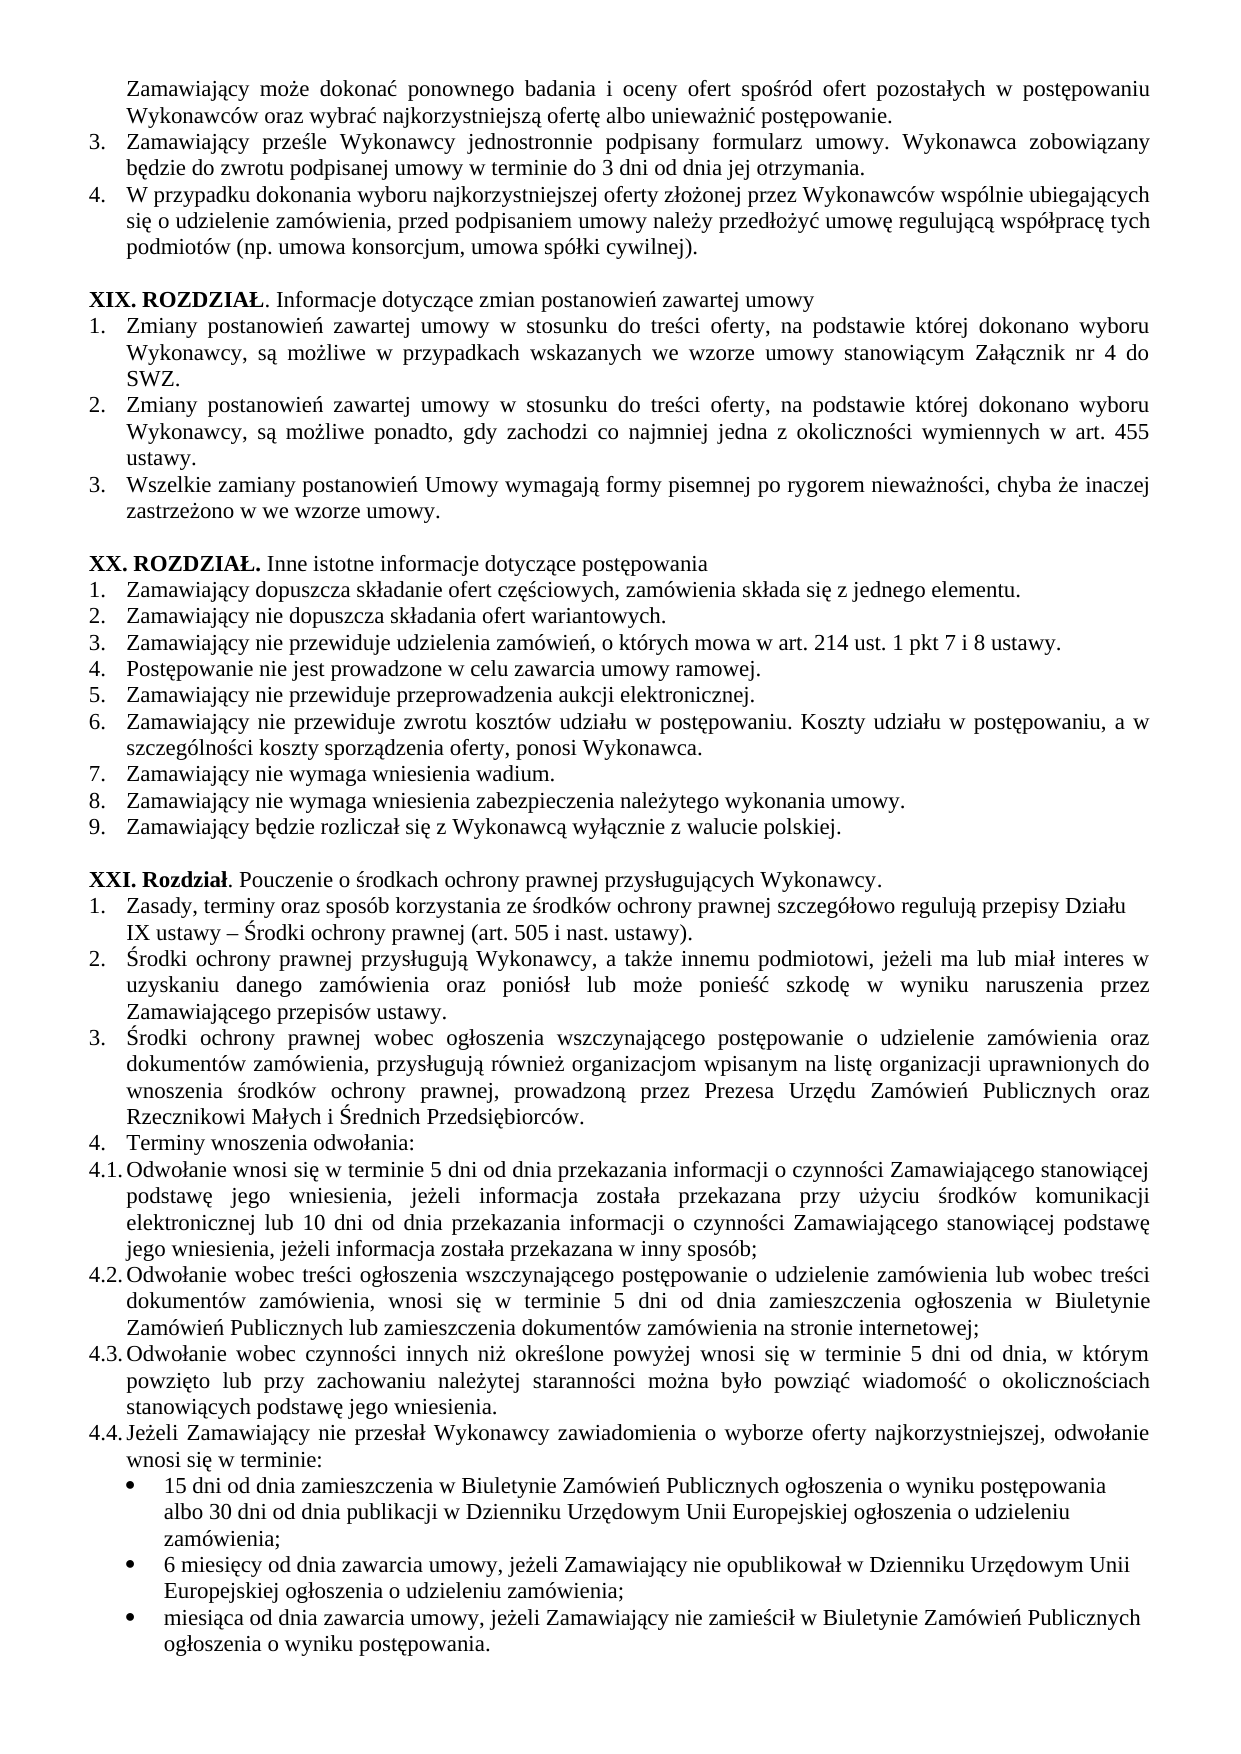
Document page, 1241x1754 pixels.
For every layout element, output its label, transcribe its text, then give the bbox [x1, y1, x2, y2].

text 5. Zamawiający nie przewiduje przeprowadzenia aukcji elektronicznej. [89, 681, 1151, 708]
text 8. Zamawiający nie wymaga wniesienia zabezpieczenia należytego wykonania umowy. [89, 787, 1151, 813]
text 4. W przypadku dokonania wyboru najkorzystniejszej oferty złożonej przez Wykonawców wspólnie ubiegających się o udzielenie zamówienia, przed podpisaniem umowy należy przedłożyć umowę regulującą współpracę tych podmiotów (np. umowa konsorcjum, umowa spółki cywilnej). [89, 181, 1151, 260]
text XIX. ROZDZIAŁ. Informacje dotyczące zmian postanowień zawartej umowy [89, 286, 1151, 312]
list 15 dni od dnia zamieszczenia w Biuletynie Zamówień Publicznych ogłoszenia o wyniku postępowania albo 30 dni od dnia publikacji w Dzienniku Urzędowym Unii Europejskiej ogłoszenia o udzieleniu zamówienia; [126, 1472, 1151, 1551]
text 1. Zmiany postanowień zawartej umowy w stosunku do treści oferty, na podstawie której dokonano wyboru Wykonawcy, są możliwe w przypadkach wskazanych we wzorze umowy stanowiącym Załącznik nr 4 do SWZ. [89, 312, 1151, 392]
text 2. Środki ochrony prawnej przysługują Wykonawcy, a także innemu podmiotowi, jeżeli ma lub miał interes w uzyskaniu danego zamówienia oraz poniósł lub może ponieść szkodę w wyniku naruszenia przez Zamawiającego przepisów ustawy. [89, 945, 1151, 1024]
list miesiąca od dnia zawarcia umowy, jeżeli Zamawiający nie zamieścił w Biuletynie Zamówień Publicznych ogłoszenia o wyniku postępowania. [126, 1604, 1151, 1657]
text 3. Środki ochrony prawnej wobec ogłoszenia wszczynającego postępowanie o udzielenie zamówienia oraz dokumentów zamówienia, przysługują również organizacjom wpisanym na listę organizacji uprawnionych do wnoszenia środków ochrony prawnej, prowadzoną przez Prezesa Urzędu Zamówień Publicznych oraz Rzecznikowi Małych i Średnich Przedsiębiorców. [89, 1024, 1151, 1129]
text 4.4. Jeżeli Zamawiający nie przesłał Wykonawcy zawiadomienia o wyborze oferty najkorzystniejszej, odwołanie wnosi się w terminie: [89, 1419, 1151, 1472]
text XX. ROZDZIAŁ. Inne istotne informacje dotyczące postępowania [89, 550, 1151, 576]
list 6 miesięcy od dnia zawarcia umowy, jeżeli Zamawiający nie opublikował w Dzienniku Urzędowym Unii Europejskiej ogłoszenia o udzieleniu zamówienia; [126, 1551, 1151, 1604]
text 1. Zasady, terminy oraz sposób korzystania ze środków ochrony prawnej szczegółowo regulują przepisy Działu IX ustawy – Środki ochrony prawnej (art. 505 i nast. ustawy). [89, 892, 1151, 945]
text 4. Terminy wnoszenia odwołania: [89, 1129, 1151, 1156]
text 9. Zamawiający będzie rozliczał się z Wykonawcą wyłącznie z walucie polskiej. [89, 813, 1151, 839]
text 6. Zamawiający nie przewiduje zwrotu kosztów udziału w postępowaniu. Koszty udziału w postępowaniu, a w szczególności koszty sporządzenia oferty, ponosi Wykonawca. [89, 708, 1151, 761]
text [89, 75, 1151, 128]
text XXI. Rozdział. Pouczenie o środkach ochrony prawnej przysługujących Wykonawcy. [89, 866, 1151, 892]
text 4.3. Odwołanie wobec czynności innych niż określone powyżej wnosi się w terminie 5 dni od dnia, w którym powzięto lub przy zachowaniu należytej staranności można było powziąć wiadomość o okolicznościach stanowiących podstawę jego wniesienia. [89, 1340, 1151, 1419]
text 3. Zamawiający nie przewiduje udzielenia zamówień, o których mowa w art. 214 ust. 1 pkt 7 i 8 ustawy. [89, 629, 1151, 655]
text 2. Zmiany postanowień zawartej umowy w stosunku do treści oferty, na podstawie której dokonano wyboru Wykonawcy, są możliwe ponadto, gdy zachodzi co najmniej jedna z okoliczności wymiennych w art. 455 ustawy. [89, 392, 1151, 471]
text 4. Postępowanie nie jest prowadzone w celu zawarcia umowy ramowej. [89, 655, 1151, 681]
text 7. Zamawiający nie wymaga wniesienia wadium. [89, 761, 1151, 787]
text 4.1. Odwołanie wnosi się w terminie 5 dni od dnia przekazania informacji o czynności Zamawiającego stanowiącej podstawę jego wniesienia, jeżeli informacja została przekazana przy użyciu środków komunikacji elektronicznej lub 10 dni od dnia przekazania informacji o czynności Zamawiającego stanowiącej podstawę jego wniesienia, jeżeli informacja została przekazana w inny sposób; [89, 1156, 1151, 1261]
text 2. Zamawiający nie dopuszcza składania ofert wariantowych. [89, 602, 1151, 629]
text 3. Wszelkie zamiany postanowień Umowy wymagają formy pisemnej po rygorem nieważności, chyba że inaczej zastrzeżono w we wzorze umowy. [89, 471, 1151, 523]
text 3. Zamawiający prześle Wykonawcy jednostronnie podpisany formularz umowy. Wykonawca zobowiązany będzie do zwrotu podpisanej umowy w terminie do 3 dni od dnia jej otrzymania. [89, 128, 1151, 181]
text 1. Zamawiający dopuszcza składanie ofert częściowych, zamówienia składa się z jednego elementu. [89, 576, 1151, 602]
text 4.2. Odwołanie wobec treści ogłoszenia wszczynającego postępowanie o udzielenie zamówienia lub wobec treści dokumentów zamówienia, wnosi się w terminie 5 dni od dnia zamieszczenia ogłoszenia w Biuletynie Zamówień Publicznych lub zamieszczenia dokumentów zamówienia na stronie internetowej; [89, 1261, 1151, 1340]
